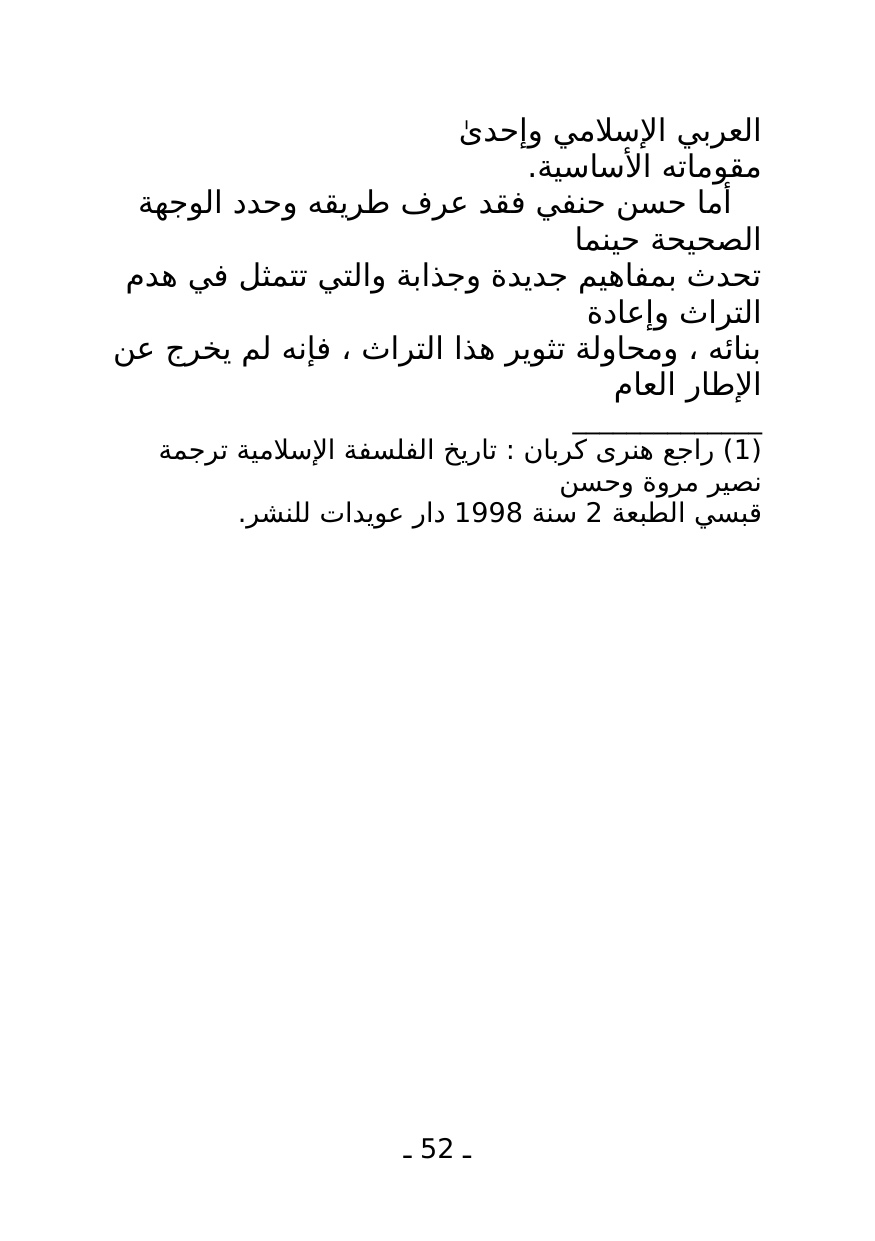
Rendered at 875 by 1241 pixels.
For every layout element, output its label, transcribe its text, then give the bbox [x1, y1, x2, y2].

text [112, 112, 762, 185]
text (1) راجع هنرى كربان : تاريخ الفلسفة الإسلامية ترجمة نصير مروة وحسن قبسي الطبعة 2 سنة 1998 دار عويدات للنشر. [112, 434, 762, 529]
text أما حسن حنفي فقد عرف طريقه وحدد الوجهة الصحيحة حينما تحدث بمفاهيم جديدة وجذابة والتي تتمثل في هدم التراث وإعادة بنائه ، ومحاولة تثوير هذا التراث ، فإنه لم يخرج عن الإطار العام ______________ [112, 185, 762, 434]
